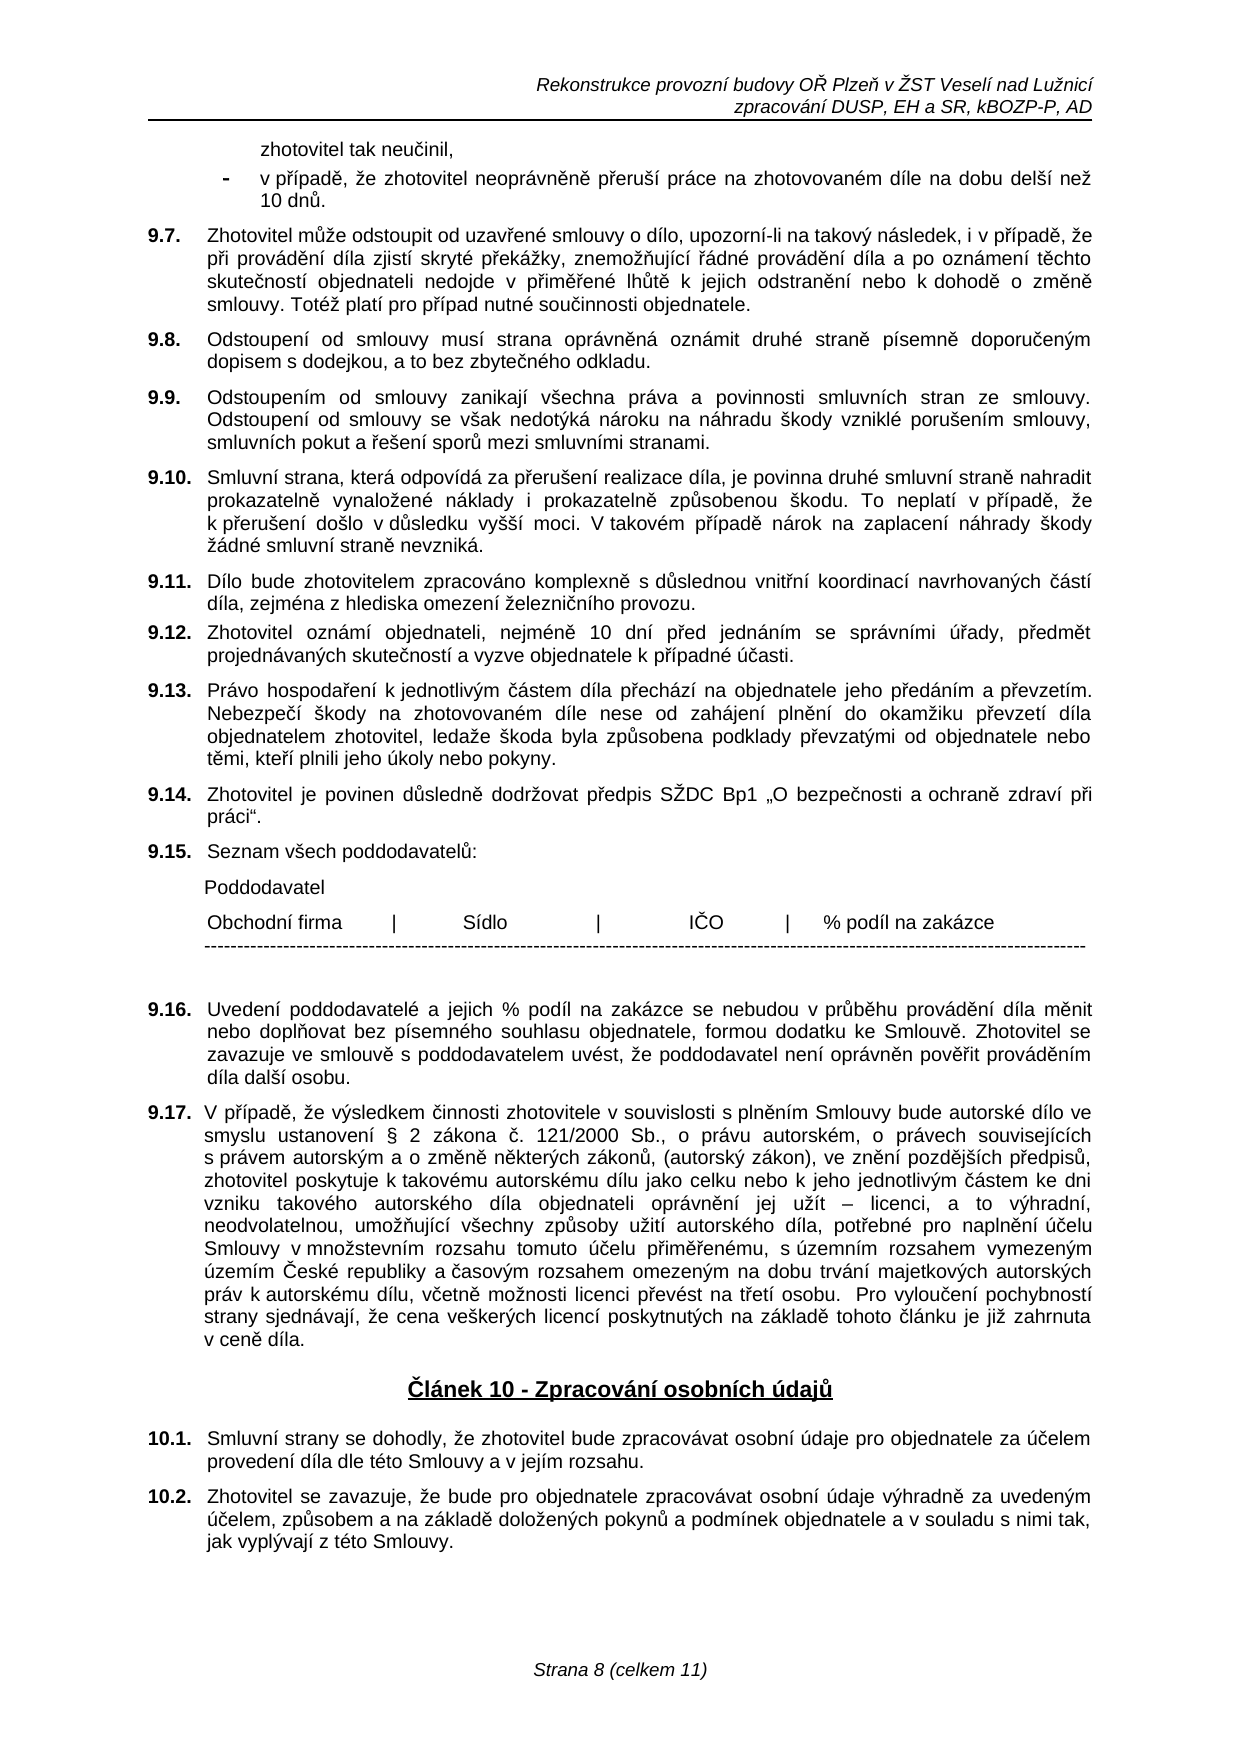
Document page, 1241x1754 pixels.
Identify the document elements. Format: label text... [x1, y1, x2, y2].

text 10.1. Smluvní strany se dohodly, že zhotovitel bude zpracovávat osobní údaje pro objednatele za účelem provedení díla dle této Smlouvy a v jejím rozsahu. [148, 1427, 1092, 1472]
subtitle Článek 10 - Zpracování osobních údajů [148, 1376, 1092, 1402]
text 9.13. Právo hospodaření k jednotlivým částem díla přechází na objednatele jeho předáním a převzetím. Nebezpečí škody na zhotovovaném díle nese od zahájení plnění do okamžiku převzetí díla objednatelem zhotovitel, ledaže škoda byla způsobena podklady převzatými od objednatele nebo těmi, kteří plnili jeho úkoly nebo pokyny. [148, 679, 1092, 770]
text Obchodní firma | Sídlo | IČO | % podíl na zakázce [151, 911, 1092, 933]
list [223, 137, 1093, 160]
text 9.12. Zhotovitel oznámí objednateli, nejméně 10 dní před jednáním se správními úřady, předmět projednávaných skutečností a vyzve objednatele k případné účasti. [148, 621, 1092, 667]
text 9.7. Zhotovitel může odstoupit od uzavřené smlouvy o dílo, upozorní-li na takový následek, i v případě, že při provádění díla zjistí skryté překážky, znemožňující řádné provádění díla a po oznámení těchto skutečností objednateli nedojde v přiměřené lhůtě k jejich odstranění nebo k dohodě o změně smlouvy. Totéž platí pro případ nutné součinnosti objednatele. [148, 224, 1092, 315]
text 9.10. Smluvní strana, která odpovídá za přerušení realizace díla, je povinna druhé smluvní straně nahradit prokazatelně vynaložené náklady i prokazatelně způsobenou škodu. To neplatí v případě, že k přerušení došlo v důsledku vyšší moci. V takovém případě nárok na zaplacení náhrady škody žádné smluvní straně nevzniká. [148, 466, 1092, 557]
text 10.2. Zhotovitel se zavazuje, že bude pro objednatele zpracovávat osobní údaje výhradně za uvedeným účelem, způsobem a na základě doložených pokynů a podmínek objednatele a v souladu s nimi tak, jak vyplývají z této Smlouvy. [148, 1485, 1092, 1553]
text -------------------------------------------------------------------------------------------------------------------------------------- [148, 933, 1092, 956]
text 9.14. Zhotovitel je povinen důsledně dodržovat předpis SŽDC Bp1 „O bezpečnosti a ochraně zdraví při práci“. [148, 782, 1092, 828]
text 9.16. Uvedení poddodavatelé a jejich % podíl na zakázce se nebudou v průběhu provádění díla měnit nebo doplňovat bez písemného souhlasu objednatele, formou dodatku ke Smlouvě. Zhotovitel se zavazuje ve smlouvě s poddodavatelem uvést, že poddodavatel není oprávněn pověřit prováděním díla další osobu. [148, 997, 1092, 1088]
text Poddodavatel [148, 876, 1092, 898]
text 9.11. Dílo bude zhotovitelem zpracováno komplexně s důslednou vnitřní koordinací navrhovaných částí díla, zejména z hlediska omezení železničního provozu. [148, 569, 1092, 615]
text 9.17. V případě, že výsledkem činnosti zhotovitele v souvislosti s plněním Smlouvy bude autorské dílo ve smyslu ustanovení § 2 zákona č. 121/2000 Sb., o právu autorském, o právech souvisejících s právem autorským a o změně některých zákonů, (autorský zákon), ve znění pozdějších předpisů, zhotovitel poskytuje k takovému autorskému dílu jako celku nebo k jeho jednotlivým částem ke dni vzniku takového autorského díla objednateli oprávnění jej užít – licenci, a to výhradní, neodvolatelnou, umožňující všechny způsoby užití autorského díla, potřebné pro naplnění účelu Smlouvy v množstevním rozsahu tomuto účelu přiměřenému, s územním rozsahem vymezeným územím České republiky a časovým rozsahem omezeným na dobu trvání majetkových autorských práv k autorskému dílu, včetně možnosti licenci převést na třetí osobu. Pro vyloučení pochybností strany sjednávají, že cena veškerých licencí poskytnutých na základě tohoto článku je již zahrnuta v ceně díla. [148, 1101, 1092, 1351]
text 9.15. Seznam všech poddodavatelů: [148, 840, 1092, 863]
text 9.9. Odstoupením od smlouvy zanikají všechna práva a povinnosti smluvních stran ze smlouvy. Odstoupení od smlouvy se však nedotýká nároku na náhradu škody vzniklé porušením smlouvy, smluvních pokut a řešení sporů mezi smluvními stranami. [148, 386, 1092, 454]
list v případě, že zhotovitel neoprávněně přeruší práce na zhotovovaném díle na dobu delší než 10 dnů. [223, 166, 1092, 212]
text 9.8. Odstoupení od smlouvy musí strana oprávněná oznámit druhé straně písemně doporučeným dopisem s dodejkou, a to bez zbytečného odkladu. [148, 328, 1092, 373]
